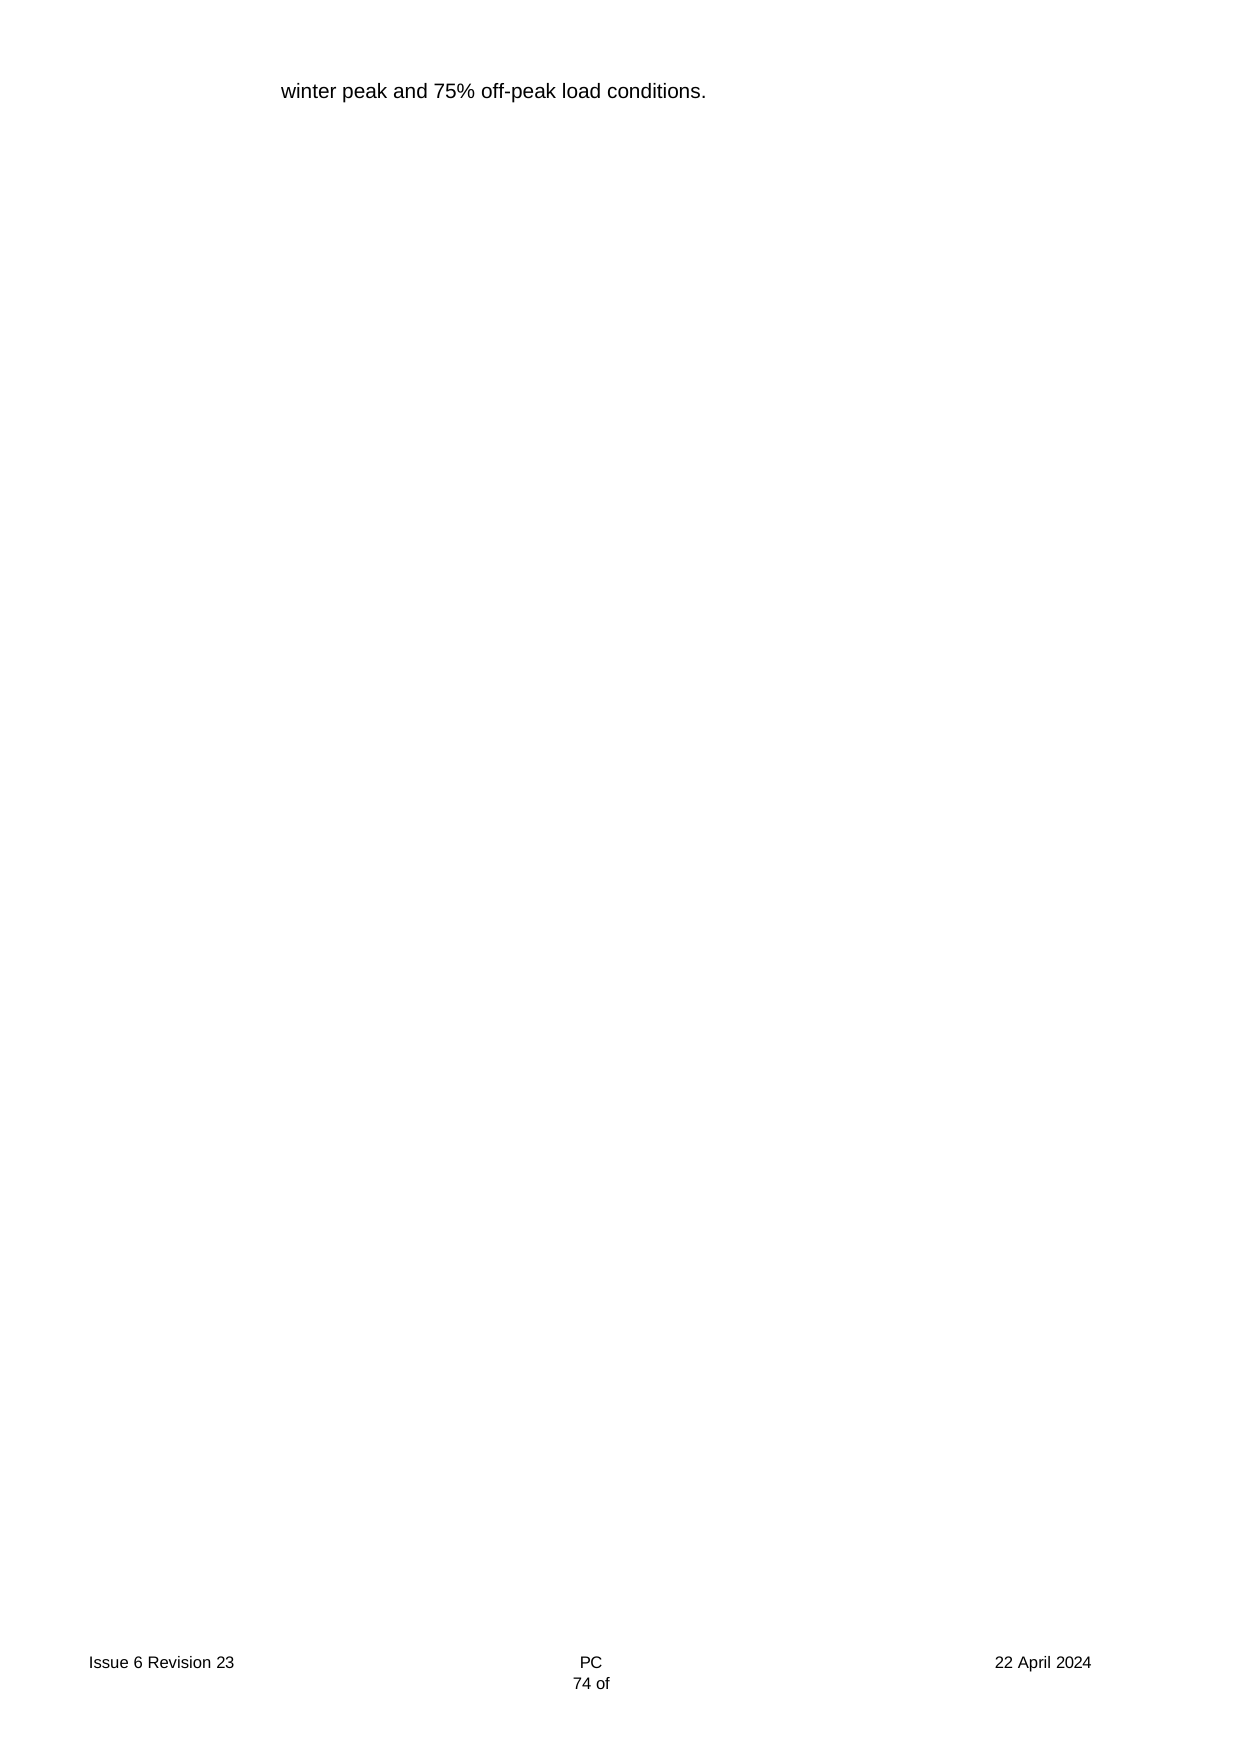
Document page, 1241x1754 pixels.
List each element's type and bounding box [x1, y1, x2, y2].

text [281, 79, 1092, 103]
